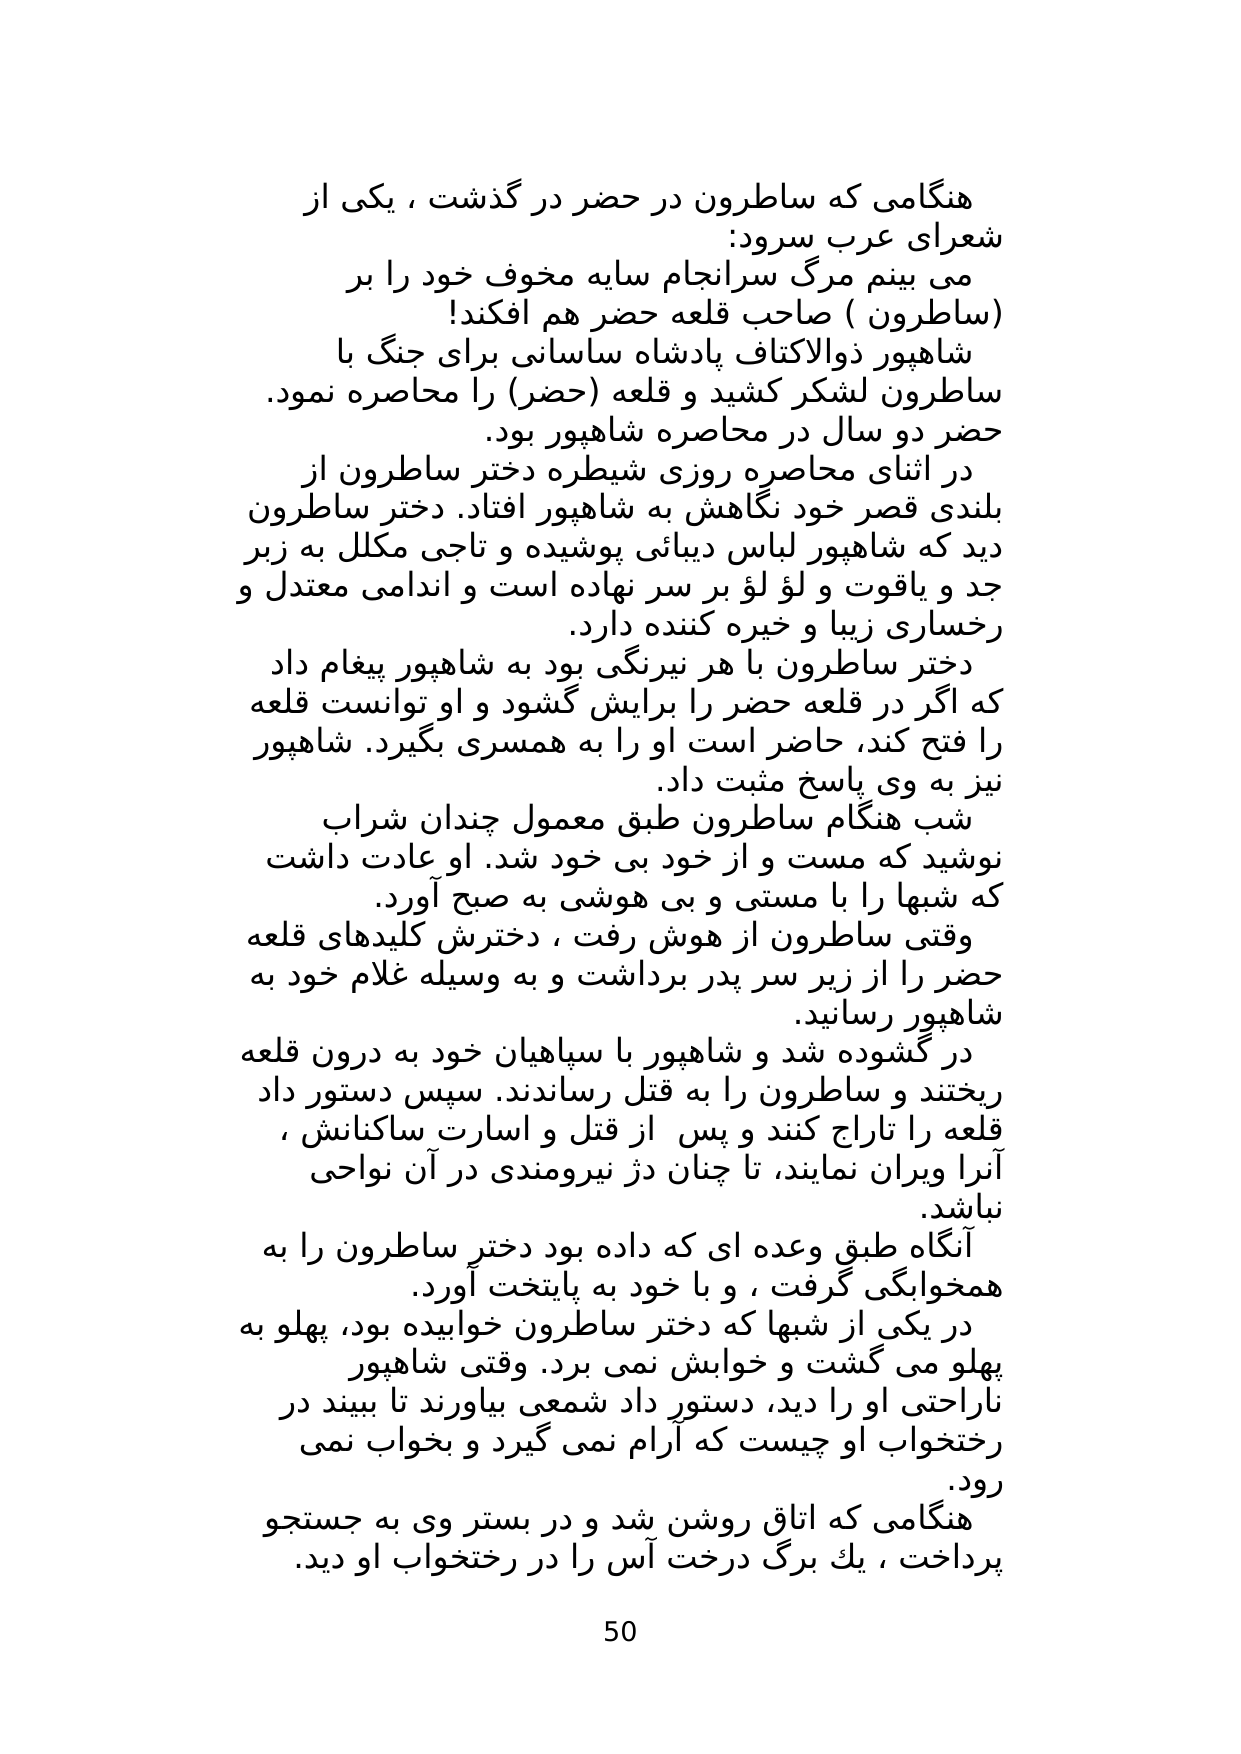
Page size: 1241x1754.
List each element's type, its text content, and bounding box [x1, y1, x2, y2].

text هنگامى كه ساطرون در حضر در گذشت ، يكى از شعراى عرب سرود: [236, 177, 1004, 255]
text در يكى از شبها كه دختر ساطرون خوابيده بود، پهلو به پهلو مى گشت و خوابش نمى برد. وقتى شاهپور ناراحتى او را ديد، دستور داد شمعى بياورند تا ببيند در رختخواب او چيست كه آرام نمى گيرد و بخواب نمى رود. [236, 1304, 1004, 1498]
text شاهپور ذوالاكتاف پادشاه ساسانى براى جنگ با ساطرون لشكر كشيد و قلعه (حضر) را محاصره نمود. حضر دو سال در محاصره شاهپور بود. [236, 333, 1004, 449]
text آنگاه طبق وعده اى كه داده بود دختر ساطرون را به همخوابگى گرفت ، و با خود به پايتخت آورد. [236, 1226, 1004, 1304]
text مى بينم مرگ سرانجام سايه مخوف خود را بر (ساطرون ) صاحب قلعه حضر هم افكند! [236, 255, 1004, 333]
text شب هنگام ساطرون طبق معمول چندان شراب نوشيد كه مست و از خود بى خود شد. او عادت داشت كه شبها را با مستى و بى هوشى به صبح آورد. [236, 799, 1004, 915]
text در اثناى محاصره روزى شيطره دختر ساطرون از بلندى قصر خود نگاهش به شاهپور افتاد. دختر ساطرون ديد كه شاهپور لباس ديبائى پوشيده و تاجى مكلل به زبر جد و ياقوت و لؤ لؤ بر سر نهاده است و اندامى معتدل و رخسارى زيبا و خيره كننده دارد. [236, 449, 1004, 643]
text در گشوده شد و شاهپور با سپاهيان خود به درون قلعه ريختند و ساطرون را به قتل رساندند. سپس دستور داد قلعه را تاراج كنند و پس ‍ از قتل و اسارت ساكنانش ، آنرا ويران نمايند، تا چنان دژ نيرومندى در آن نواحى نباشد. [236, 1032, 1004, 1226]
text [236, 1498, 1004, 1576]
text وقتى ساطرون از هوش رفت ، دخترش كليدهاى قلعه حضر را از زير سر پدر برداشت و به وسيله غلام خود به شاهپور رسانيد. [236, 915, 1004, 1032]
text دختر ساطرون با هر نيرنگى بود به شاهپور پيغام داد كه اگر در قلعه حضر را برايش گشود و او توانست قلعه را فتح كند، حاضر است او را به همسرى بگيرد. شاهپور نيز به وى پاسخ مثبت داد. [236, 643, 1004, 799]
